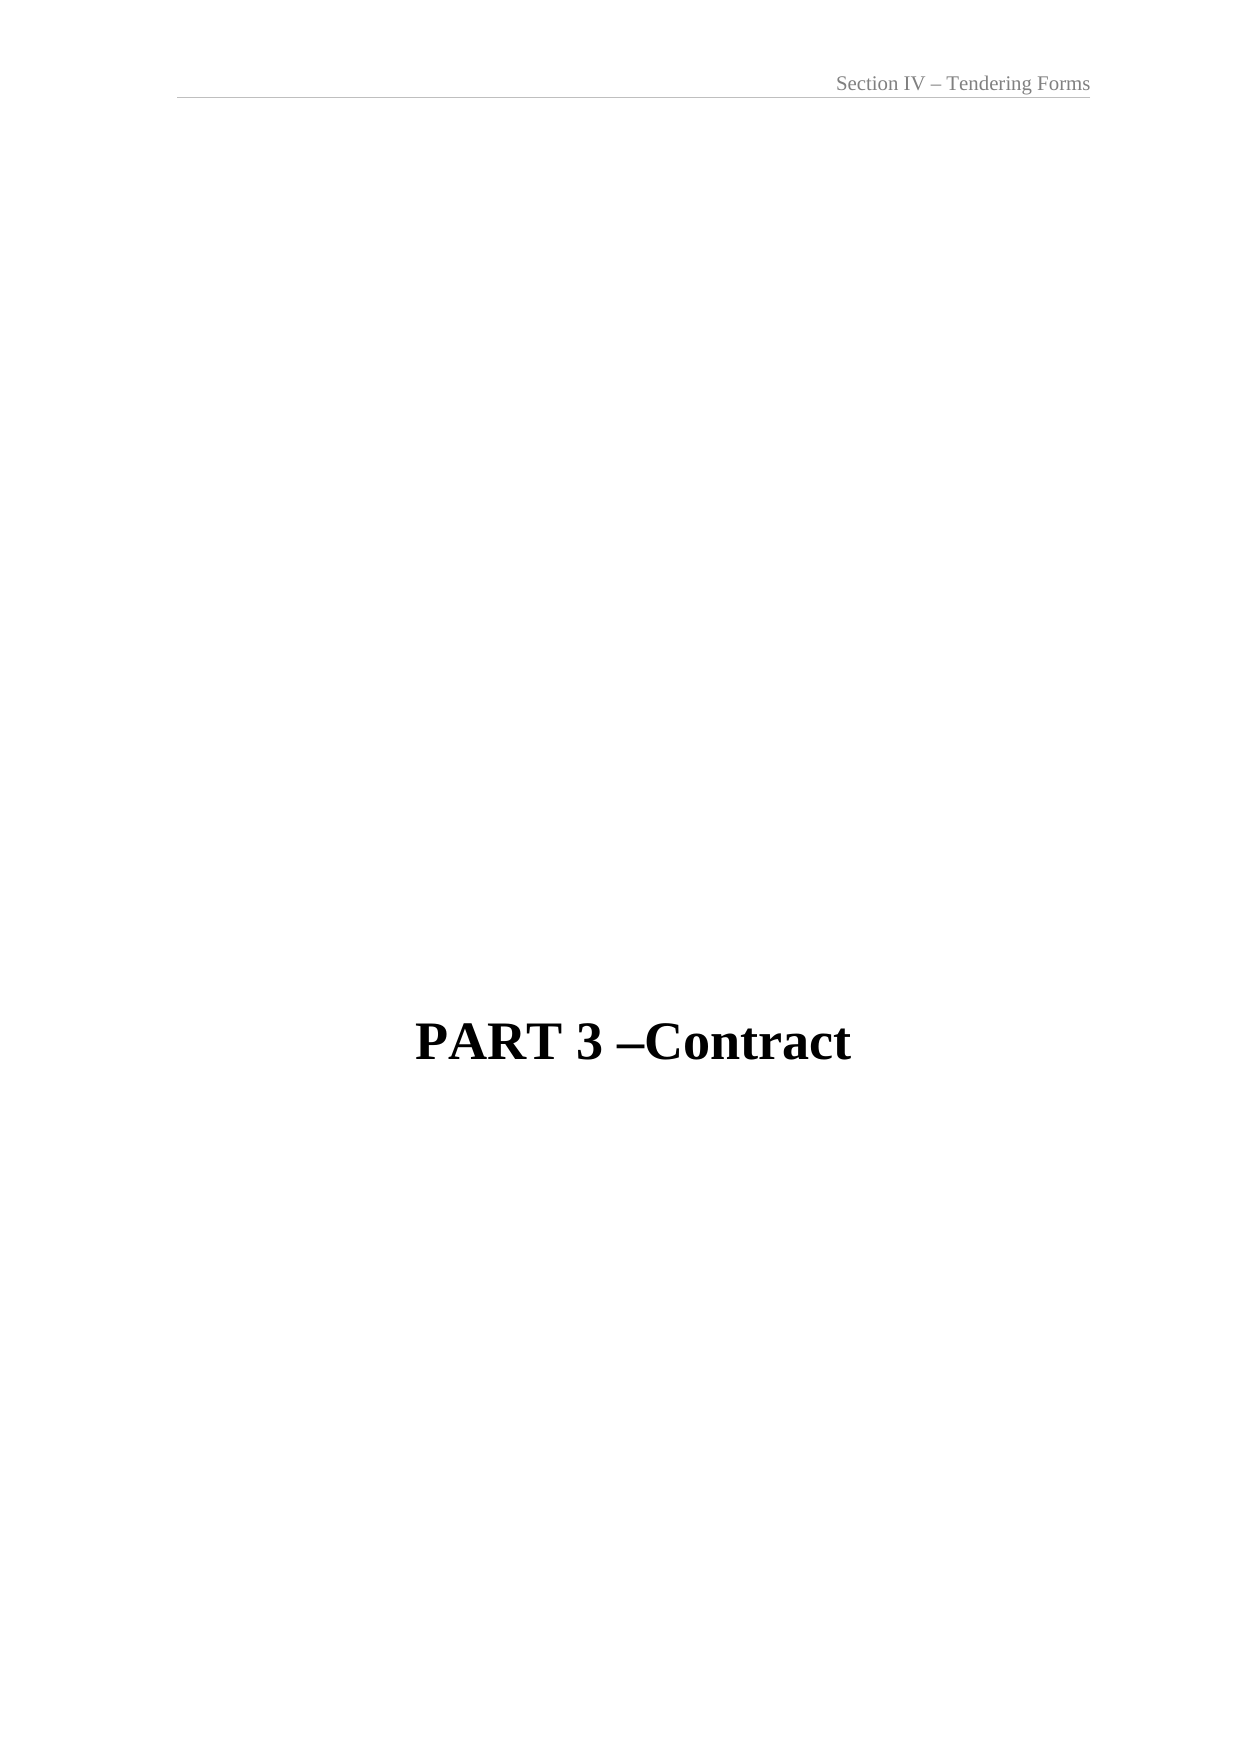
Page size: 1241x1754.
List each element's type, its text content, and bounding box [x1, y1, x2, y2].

text PART 3 –Contract [177, 1009, 1090, 1071]
